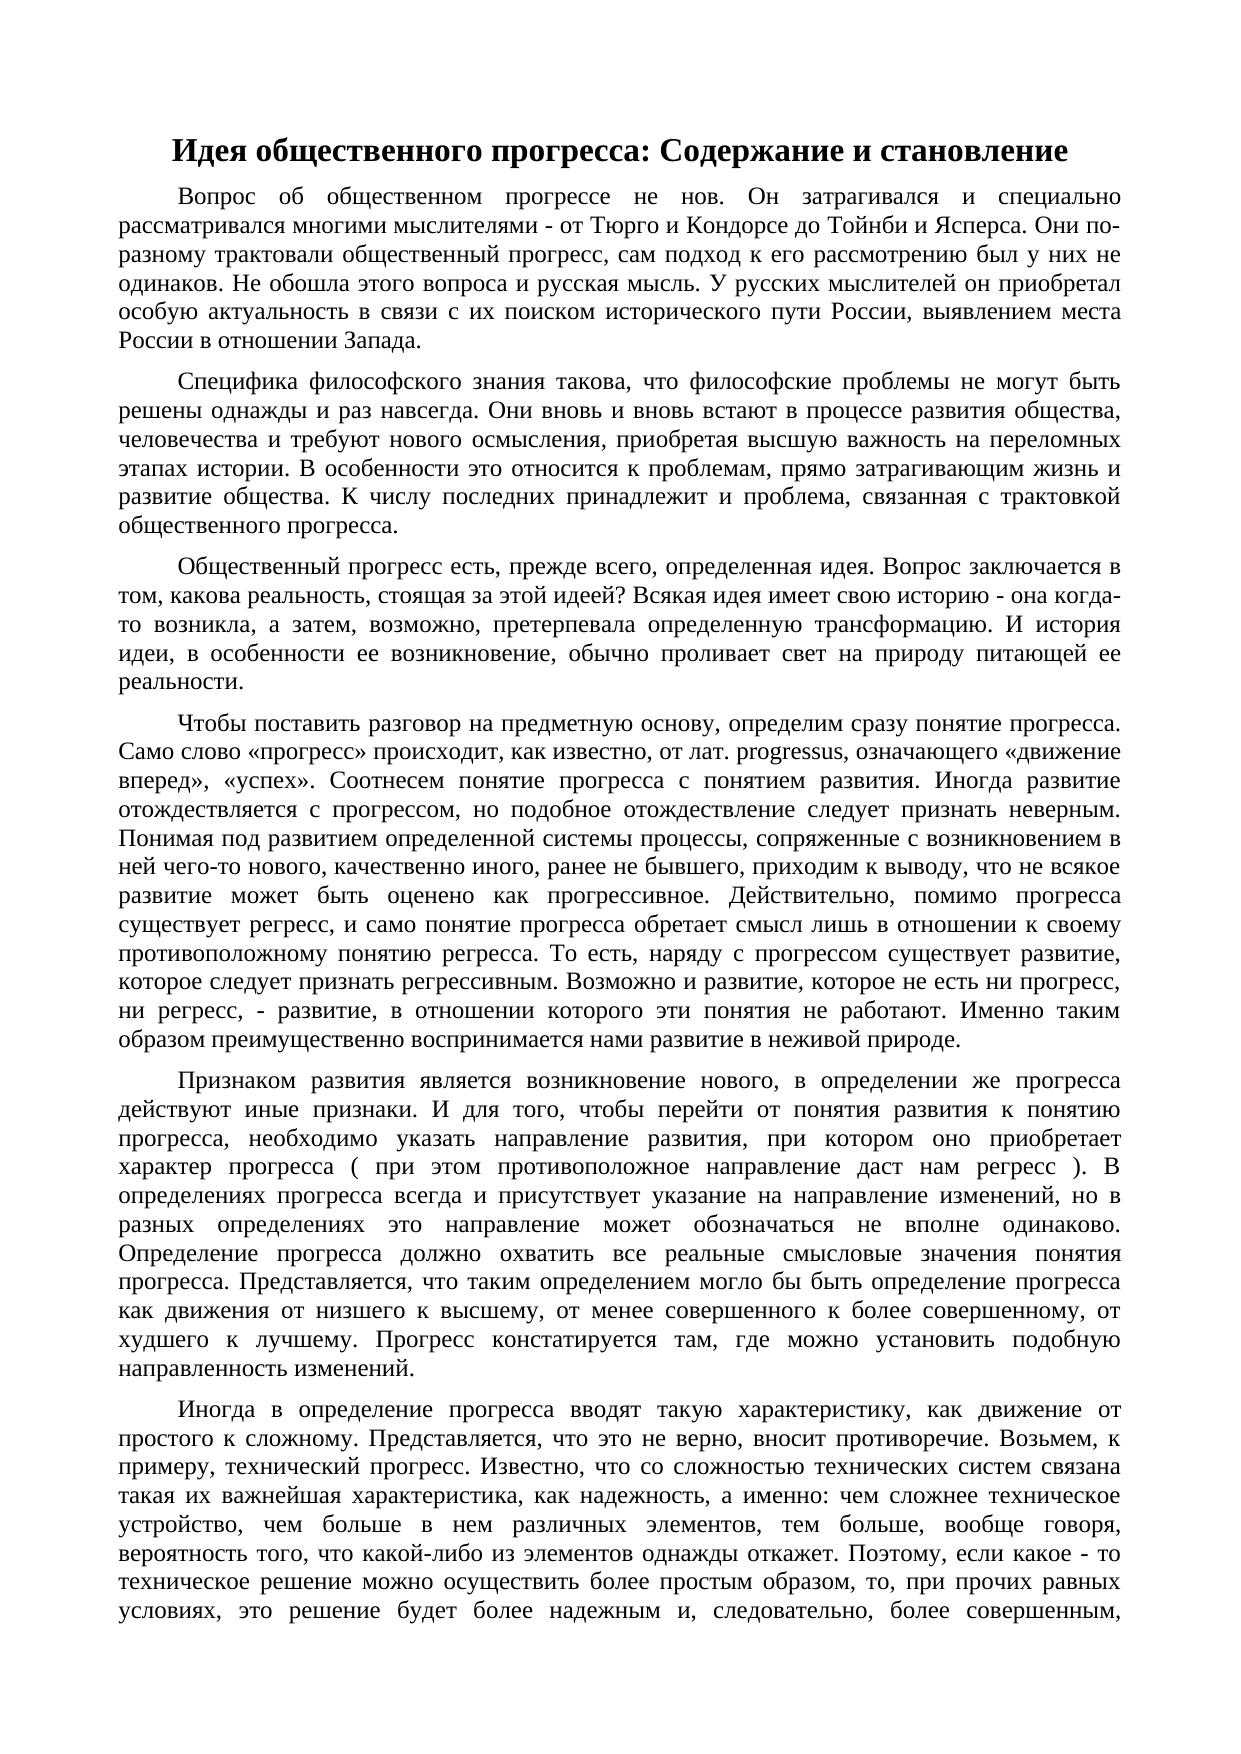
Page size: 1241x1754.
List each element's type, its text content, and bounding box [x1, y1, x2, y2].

text Чтобы поставить разговор на предметную основу, определим сразу понятие прогресса. Само слово «прогресс» происходит, как известно, от лат. progressus, означающего «движение вперед», «успех». Соотнесем понятие прогресса с понятием развития. Иногда развитие отождествляется с прогрессом, но подобное отождествление следует признать неверным. Понимая под развитием определенной системы процессы, сопряженные с возникновением в ней чего-то нового, качественно иного, ранее не бывшего, приходим к выводу, что не всякое развитие может быть оценено как прогрессивное. Действительно, помимо прогресса существует регресс, и само понятие прогресса обретает смысл лишь в отношении к своему противоположному понятию регресса. То есть, наряду с прогрессом существует развитие, которое следует признать регрессивным. Возможно и развитие, которое не есть ни прогресс, ни регресс, - развитие, в отношении которого эти понятия не работают. Именно таким образом преимущественно воспринимается нами развитие в неживой природе. [118, 708, 1122, 1053]
text Признаком развития является возникновение нового, в определении же прогресса действуют иные признаки. И для того, чтобы перейти от понятия развития к понятию прогресса, необходимо указать направление развития, при котором оно приобретает характер прогресса ( при этом противоположное направление даст нам регресс ). В определениях прогресса всегда и присутствует указание на направление изменений, но в разных определениях это направление может обозначаться не вполне одинаково. Определение прогресса должно охватить все реальные смысловые значения понятия прогресса. Представляется, что таким определением могло бы быть определение прогресса как движения от низшего к высшему, от менее совершенного к более совершенному, от худшего к лучшему. Прогресс констатируется там, где можно установить подобную направленность изменений. [118, 1065, 1122, 1381]
text Вопрос об общественном прогрессе не нов. Он затрагивался и специально рассматривался многими мыслителями - от Тюрго и Кондорсе до Тойнби и Ясперса. Они по-разному трактовали общественный прогресс, сам подход к его рассмотрению был у них не одинаков. Не обошла этого вопроса и русская мысль. У русских мыслителей он приобретал особую актуальность в связи с их поиском исторического пути России, выявлением места России в отношении Запада. [118, 181, 1122, 354]
text Специфика философского знания такова, что философские проблемы не могут быть решены однажды и раз навсегда. Они вновь и вновь встают в процессе развития общества, человечества и требуют нового осмысления, приобретая высшую важность на переломных этапах истории. В особенности это относится к проблемам, прямо затрагивающим жизнь и развитие общества. К числу последних принадлежит и проблема, связанная с трактовкой общественного прогресса. [118, 366, 1122, 539]
text Общественный прогресс есть, прежде всего, определенная идея. Вопрос заключается в том, какова реальность, стоящая за этой идеей? Всякая идея имеет свою историю - она когда-то возникла, а затем, возможно, претерпевала определенную трансформацию. И история идеи, в особенности ее возникновение, обычно проливает свет на природу питающей ее реальности. [118, 551, 1122, 695]
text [118, 1394, 1122, 1624]
text Идея общественного прогресса: Содержание и становление [118, 131, 1122, 169]
